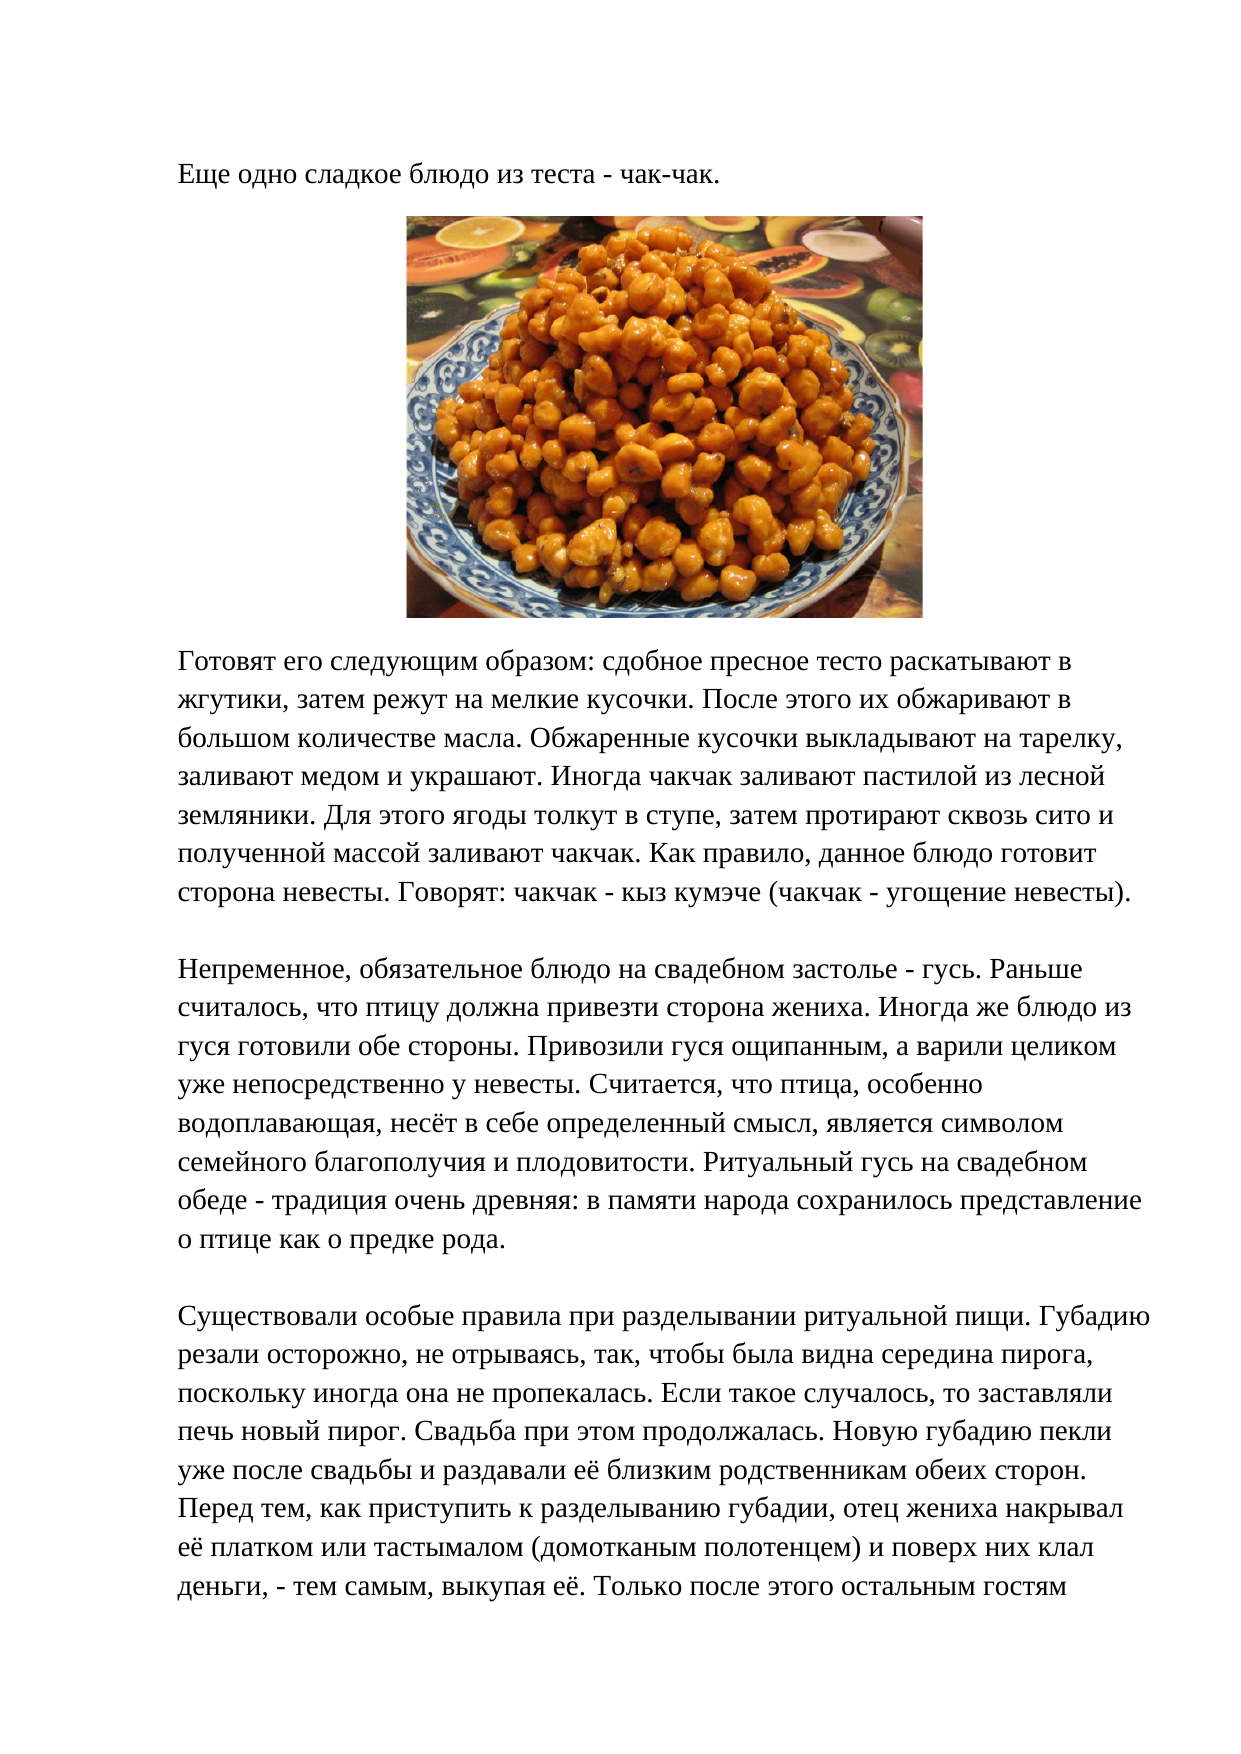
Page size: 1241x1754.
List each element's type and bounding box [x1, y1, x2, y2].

picture [406, 216, 923, 618]
text [177, 643, 1152, 1601]
text [177, 118, 1152, 190]
